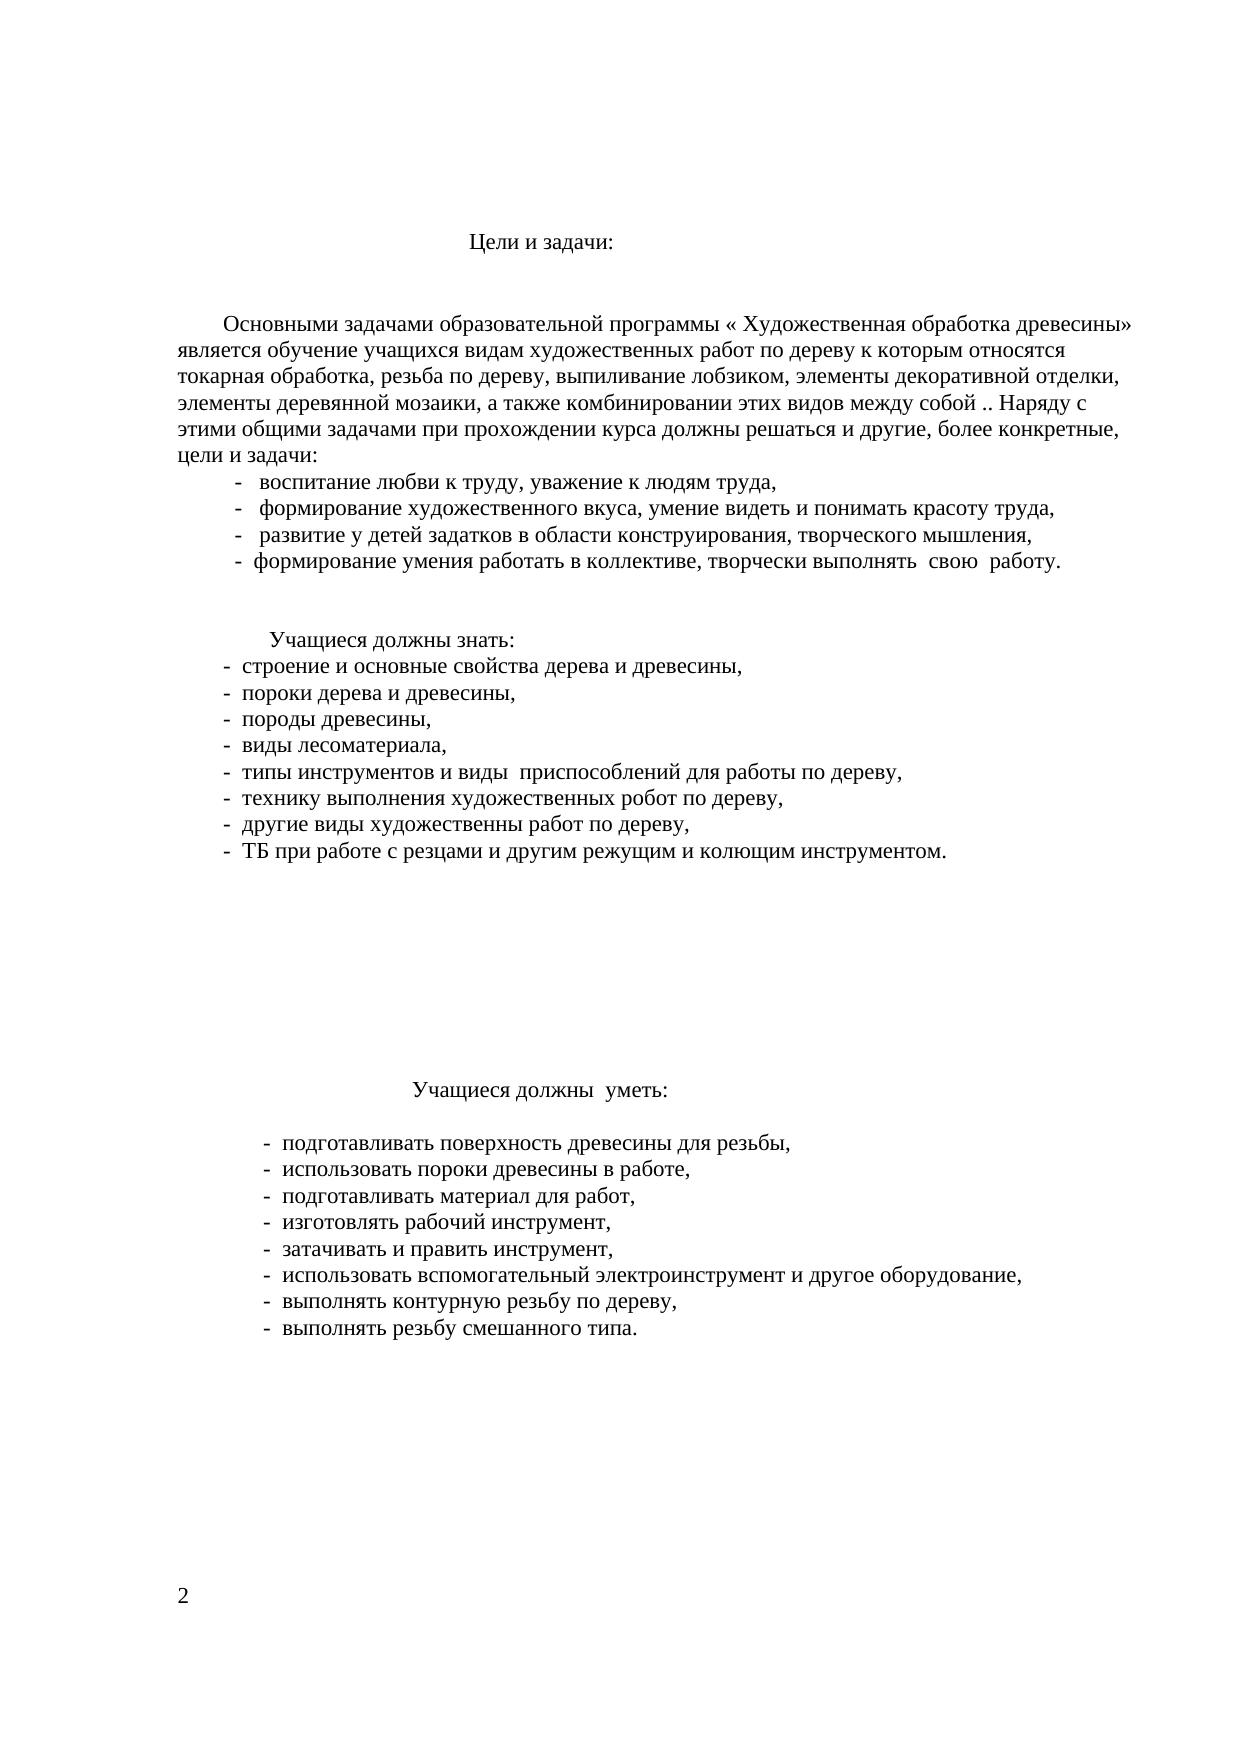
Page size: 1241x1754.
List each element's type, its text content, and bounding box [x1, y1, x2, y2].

text Учащиеся должны уметь: [177, 1076, 1152, 1103]
text - другие виды художественны работ по дереву, [177, 811, 1152, 837]
text - использовать пороки древесины в работе, [177, 1156, 1152, 1182]
text 2 [177, 1553, 1152, 1608]
text - формирование художественного вкуса, умение видеть и понимать красоту труда, [177, 494, 1152, 521]
text Основными задачами образовательной программы « Художественная обработка древесины» является обучение учащихся видам художественных работ по дереву к которым относятся токарная обработка, резьба по дереву, выпиливание лобзиком, элементы декоративной отделки, элементы деревянной мозаики, а также комбинировании этих видов между собой .. Наряду с этими общими задачами при прохождении курса должны решаться и другие, более конкретные, цели и задачи: [177, 310, 1152, 468]
text - виды лесоматериала, [177, 731, 1152, 758]
text Цели и задачи: [177, 228, 1152, 255]
text - изготовлять рабочий инструмент, [177, 1208, 1152, 1234]
text - затачивать и править инструмент, [177, 1234, 1152, 1261]
text - выполнять резьбу смешанного типа. [177, 1314, 1152, 1340]
text - выполнять контурную резьбу по дереву, [177, 1287, 1152, 1314]
text - использовать вспомогательный электроинструмент и другое оборудование, [177, 1261, 1152, 1287]
text - развитие у детей задатков в области конструирования, творческого мышления, [177, 521, 1152, 547]
text Учащиеся должны знать: [177, 626, 1152, 652]
text - подготавливать поверхность древесины для резьбы, [177, 1129, 1152, 1156]
text - воспитание любви к труду, уважение к людям труда, [177, 468, 1152, 494]
text - подготавливать материал для работ, [177, 1182, 1152, 1208]
text - пороки дерева и древесины, [177, 679, 1152, 705]
text - формирование умения работать в коллективе, творчески выполнять свою работу. [177, 547, 1152, 573]
text - породы древесины, [177, 705, 1152, 731]
text - технику выполнения художественных робот по дереву, [177, 784, 1152, 811]
text - строение и основные свойства дерева и древесины, [177, 652, 1152, 679]
text - типы инструментов и виды приспособлений для работы по дереву, [177, 758, 1152, 784]
text - ТБ при работе с резцами и другим режущим и колющим инструментом. [177, 837, 1152, 863]
